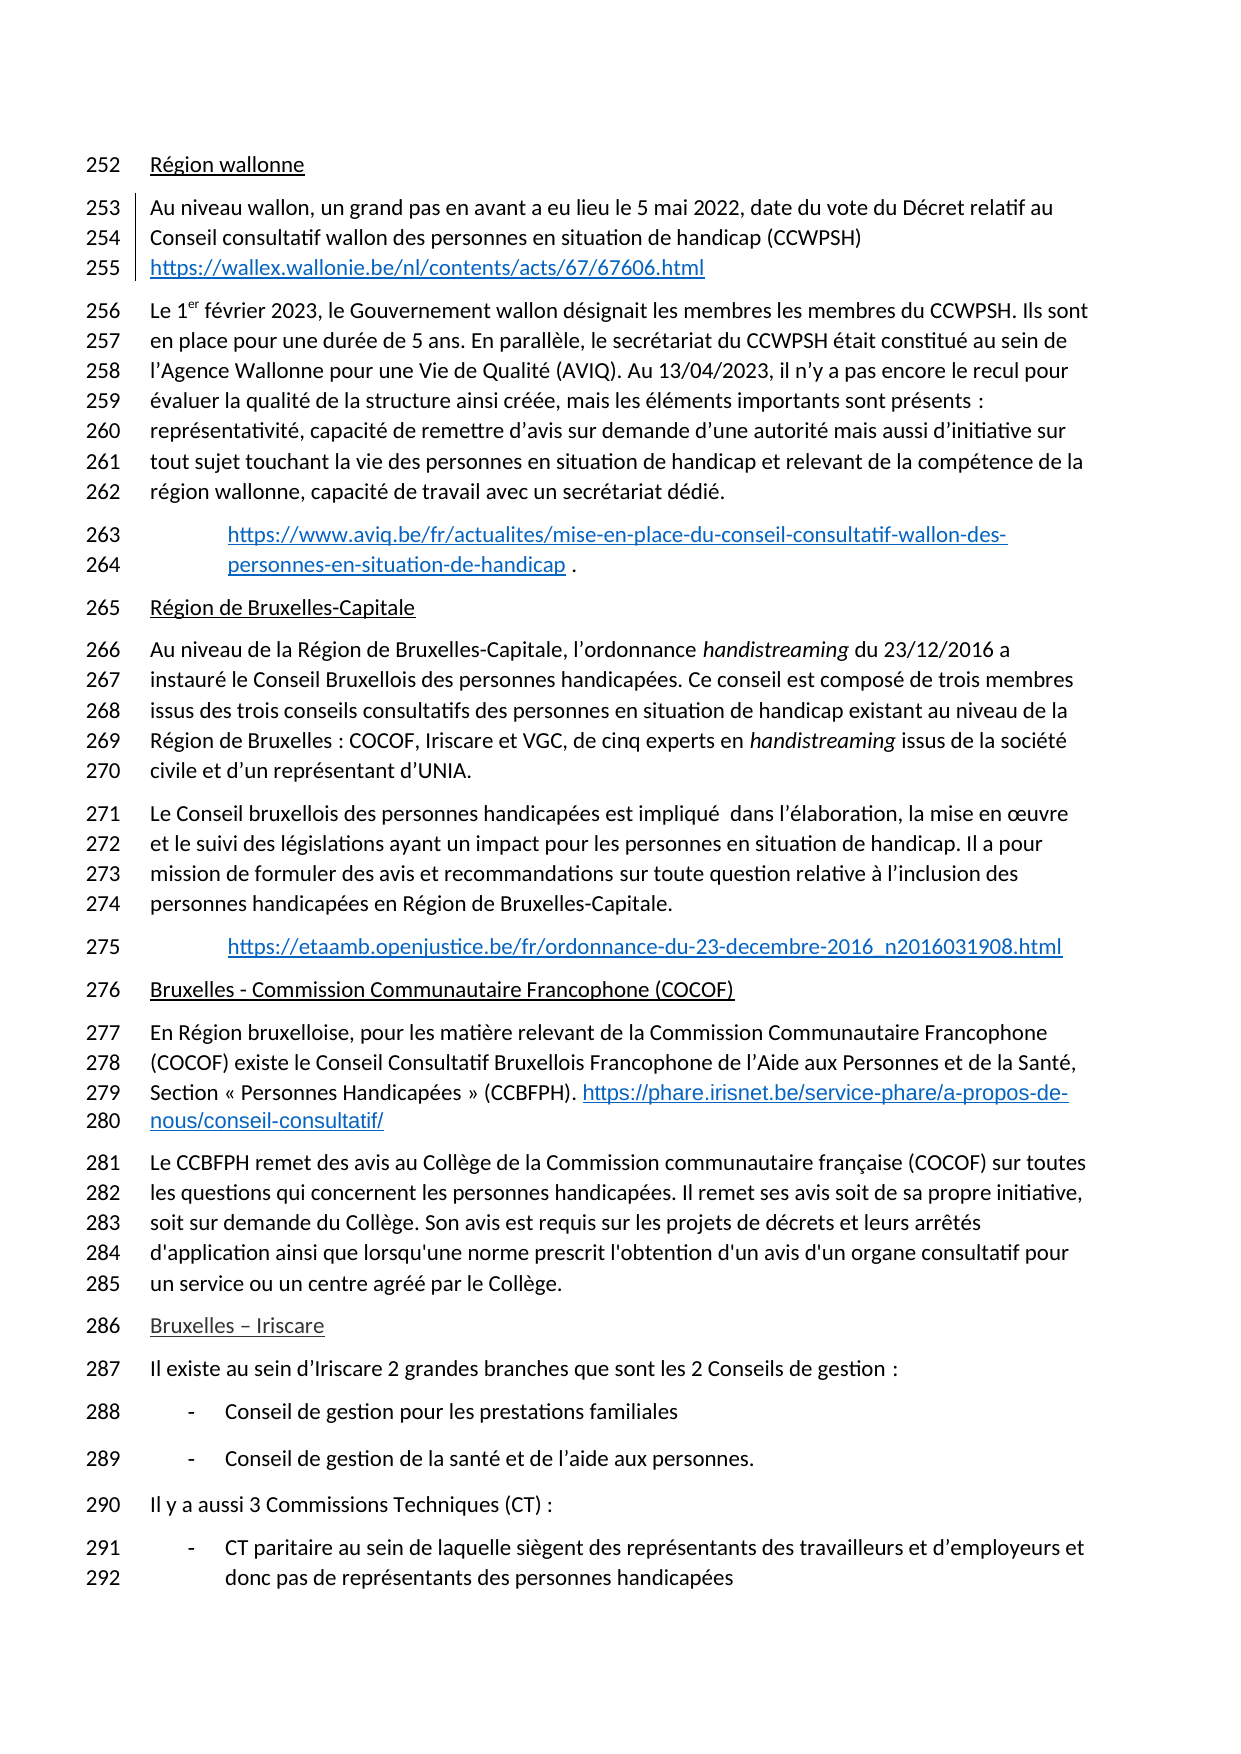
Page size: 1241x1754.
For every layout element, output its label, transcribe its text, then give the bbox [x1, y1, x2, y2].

text En Région bruxelloise, pour les matière relevant de la Commission Communautaire Francophone (COCOF) existe le Conseil Consultatif Bruxellois Francophone de l’Aide aux Personnes et de la Santé, Section « Personnes Handicapées » (CCBFPH). https://phare.irisnet.be/service-phare/a-propos-de-nous/conseil-consultatif/ [150, 1018, 1090, 1133]
text Le CCBFPH remet des avis au Collège de la Commission communautaire française (COCOF) sur toutes les questions qui concernent les personnes handicapées. Il remet ses avis soit de sa propre initiative, soit sur demande du Collège. Son avis est requis sur les projets de décrets et leurs arrêtés d'application ainsi que lorsqu'une norme prescrit l'obtention d'un avis d'un organe consultatif pour un service ou un centre agréé par le Collège. [150, 1148, 1090, 1297]
text Bruxelles - Commission Communautaire Francophone (COCOF) [150, 975, 1090, 1003]
text Au niveau wallon, un grand pas en avant a eu lieu le 5 mai 2022, date du vote du Décret relatif au Conseil consultatif wallon des personnes en situation de handicap (CCWPSH) https://wallex.wallonie.be/nl/contents/acts/67/67606.html [150, 193, 1090, 281]
text Région wallonne [150, 150, 1090, 178]
text Le Conseil bruxellois des personnes handicapées est impliqué dans l’élaboration, la mise en œuvre et le suivi des législations ayant un impact pour les personnes en situation de handicap. Il a pour mission de formuler des avis et recommandations sur toute question relative à l’inclusion des personnes handicapées en Région de Bruxelles-Capitale. [150, 799, 1090, 918]
text https://www.aviq.be/fr/actualites/mise-en-place-du-conseil-consultatif-wallon-des-personnes-en-situation-de-handicap . [227, 520, 1090, 578]
list CT paritaire au sein de laquelle siègent des représentants des travailleurs et d’employeurs et donc pas de représentants des personnes handicapées [187, 1533, 1090, 1591]
text https://etaamb.openjustice.be/fr/ordonnance-du-23-decembre-2016_n2016031908.html [227, 932, 1090, 960]
text Il y a aussi 3 Commissions Techniques (CT) : [150, 1491, 1090, 1518]
text Le 1er février 2023, le Gouvernement wallon désignait les membres les membres du CCWPSH. Ils sont en place pour une durée de 5 ans. En parallèle, le secrétariat du CCWPSH était constitué au sein de l’Agence Wallonne pour une Vie de Qualité (AVIQ). Au 13/04/2023, il n’y a pas encore le recul pour évaluer la qualité de la structure ainsi créée, mais les éléments importants sont présents : représentativité, capacité de remettre d’avis sur demande d’une autorité mais aussi d’initiative sur tout sujet touchant la vie des personnes en situation de handicap et relevant de la compétence de la région wallonne, capacité de travail avec un secrétariat dédié. [150, 296, 1090, 505]
list Conseil de gestion pour les prestations familiales [187, 1397, 1090, 1425]
text Il existe au sein d’Iriscare 2 grandes branches que sont les 2 Conseils de gestion : [150, 1354, 1090, 1382]
text Région de Bruxelles-Capitale [150, 593, 1090, 621]
text Au niveau de la Région de Bruxelles-Capitale, l’ordonnance handistreaming du 23/12/2016 a instauré le Conseil Bruxellois des personnes handicapées. Ce conseil est composé de trois membres issus des trois conseils consultatifs des personnes en situation de handicap existant au niveau de la Région de Bruxelles : COCOF, Iriscare et VGC, de cinq experts en handistreaming issus de la société civile et d’un représentant d’UNIA. [150, 635, 1090, 784]
list Conseil de gestion de la santé et de l’aide aux personnes. [187, 1444, 1090, 1472]
text Bruxelles – Iriscare [150, 1311, 1090, 1339]
